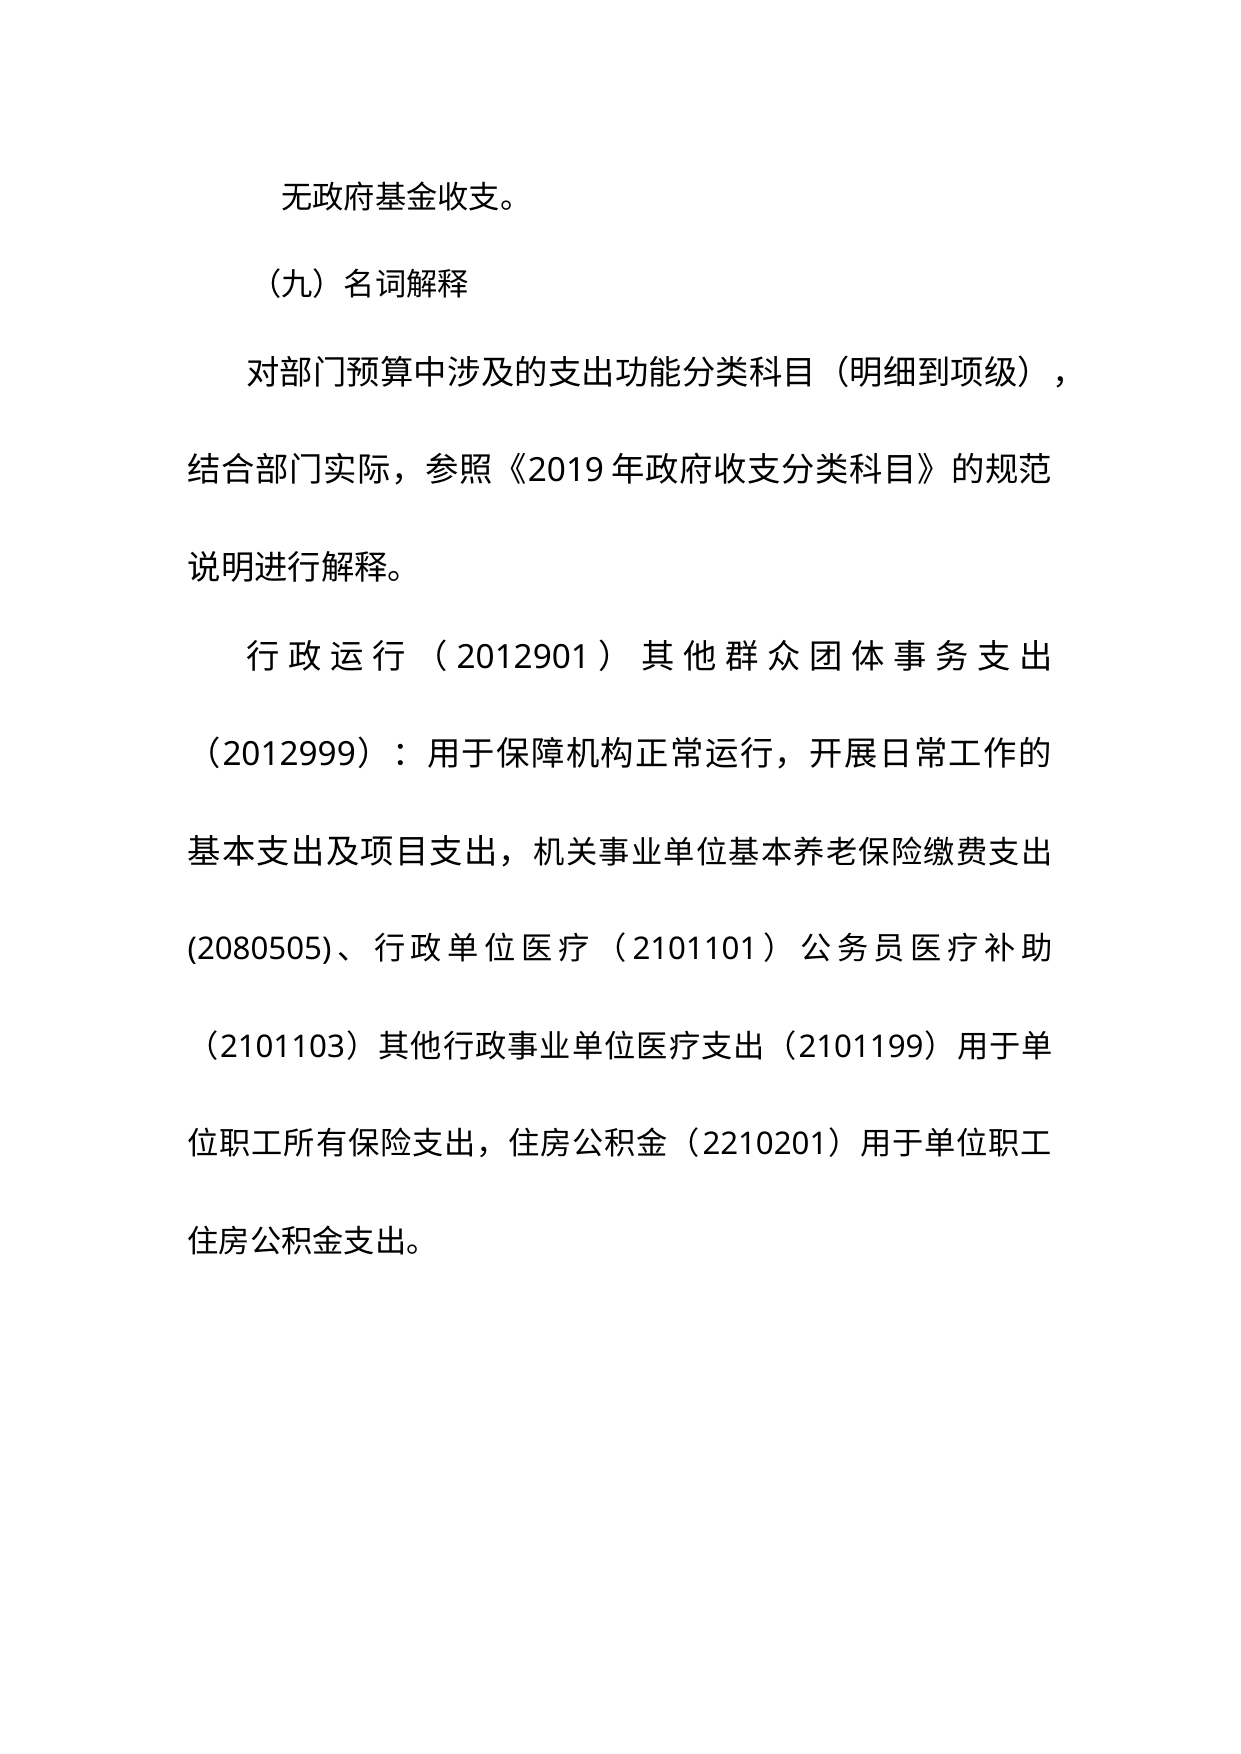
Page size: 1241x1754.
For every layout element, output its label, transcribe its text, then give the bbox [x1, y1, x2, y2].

text 无政府基金收支。 [187, 162, 1053, 227]
text 对部门预算中涉及的支出功能分类科目（明细到项级），结合部门实际，参照《2019年政府收支分类科目》的规范说明进行解释。 [187, 337, 1053, 597]
text （九）名词解释 [187, 249, 1053, 314]
text 行政运行（2012901）其他群众团体事务支出（2012999）：用于保障机构正常运行，开展日常工作的基本支出及项目支出，机关事业单位基本养老保险缴费支出(2080505)、行政单位医疗（2101101）公务员医疗补助（2101103）其他行政事业单位医疗支出（2101199）用于单位职工所有保险支出，住房公积金（2210201）用于单位职工住房公积金支出。 [187, 621, 1053, 1271]
